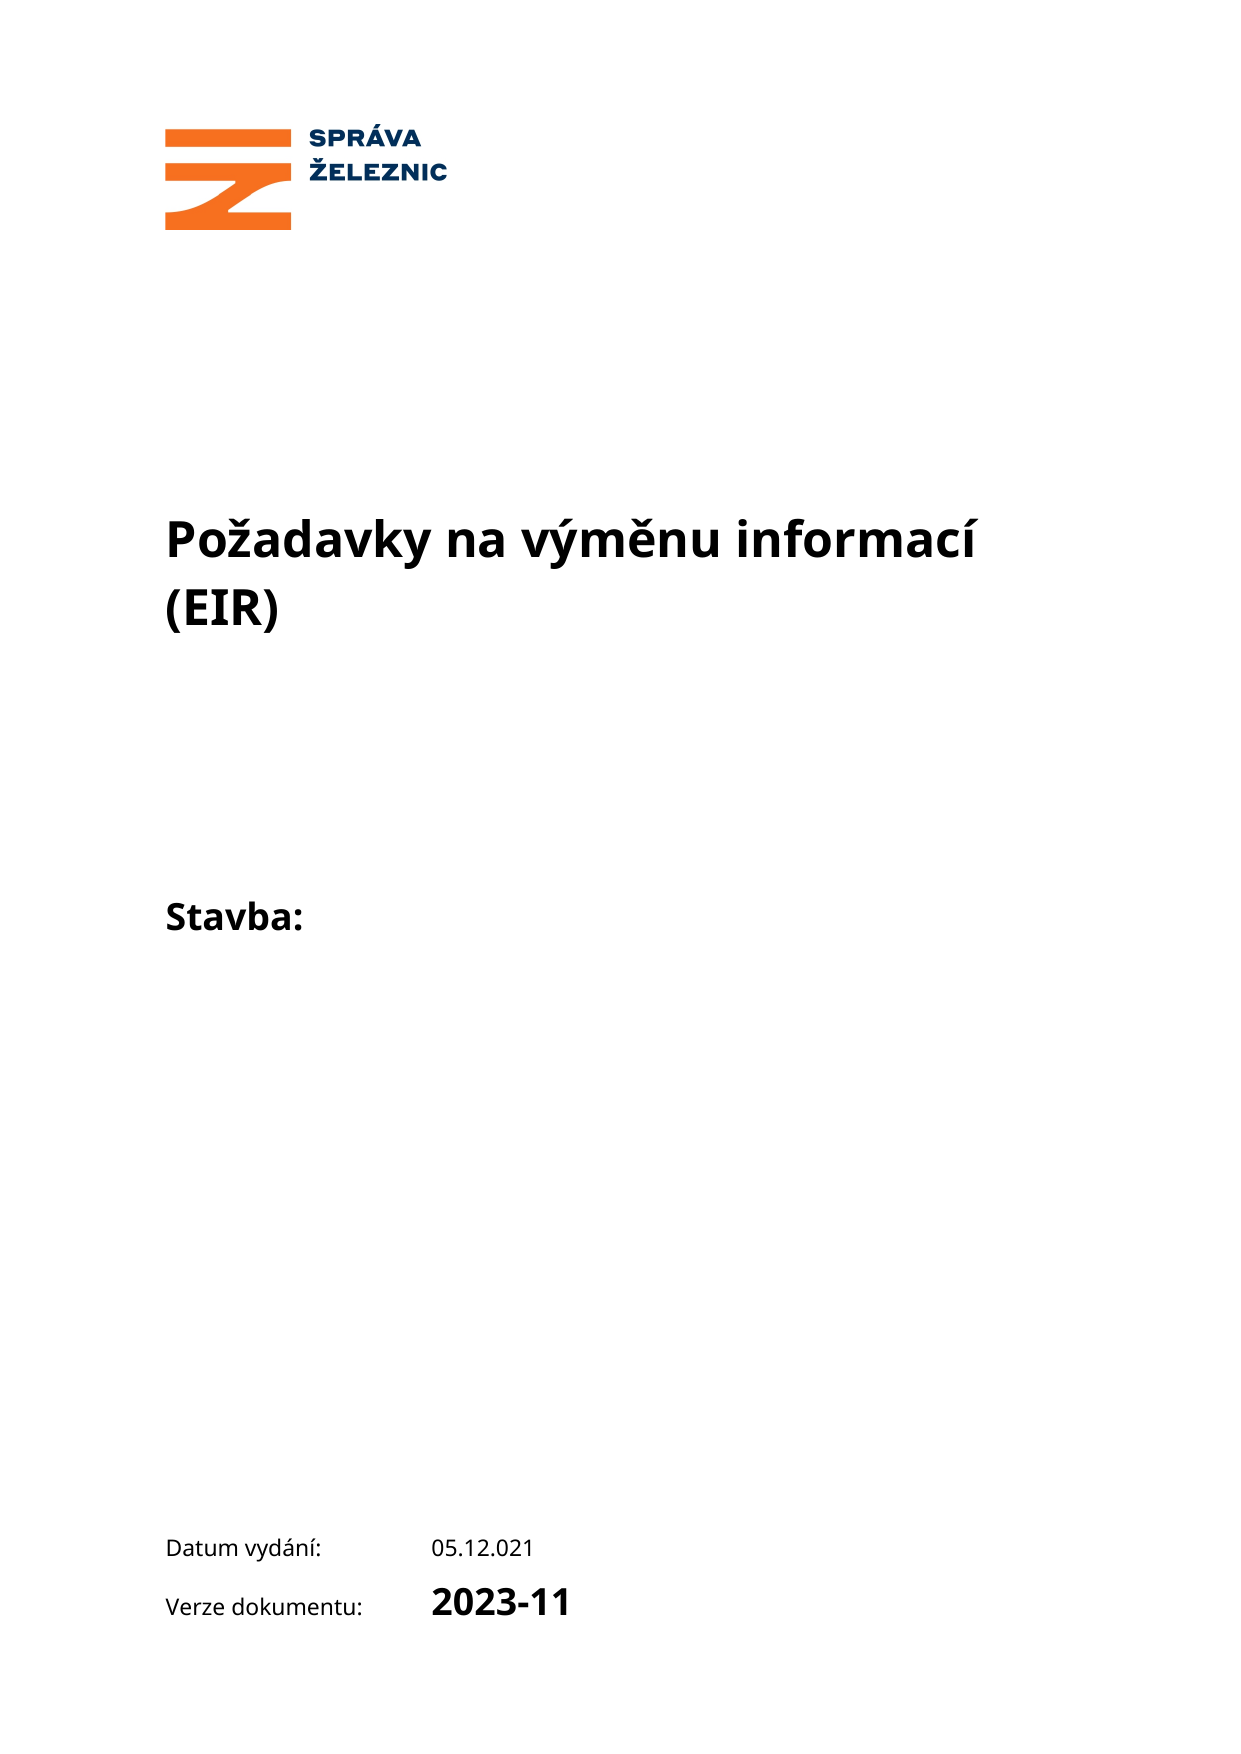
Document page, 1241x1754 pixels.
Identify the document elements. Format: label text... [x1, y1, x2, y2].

picture [165, 124, 447, 230]
text Stavba: [165, 890, 1075, 941]
